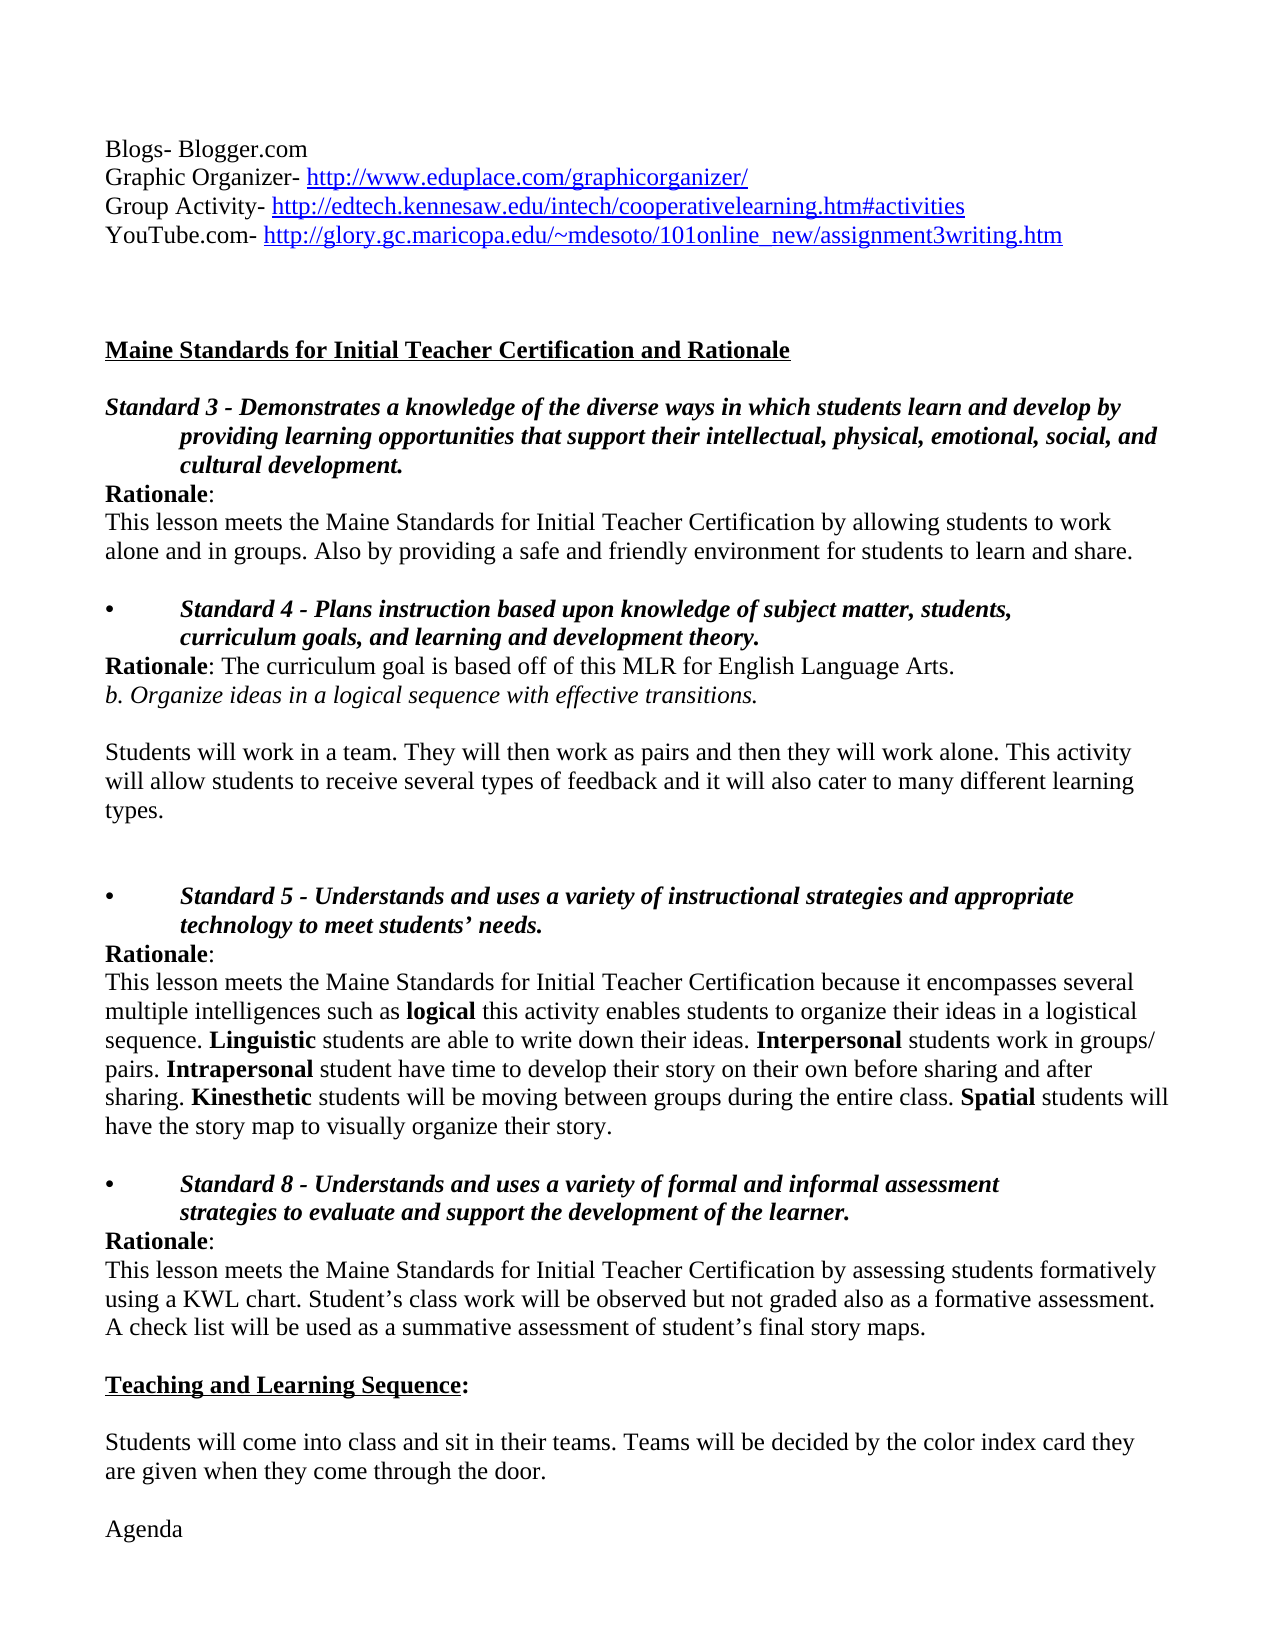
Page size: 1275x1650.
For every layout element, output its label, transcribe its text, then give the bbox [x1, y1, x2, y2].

text Agenda [105, 1514, 1170, 1542]
text This lesson meets the Maine Standards for Initial Teacher Certification by allowing students to work alone and in groups. Also by providing a safe and friendly environment for students to learn and share. [105, 507, 1170, 565]
text Rationale: The curriculum goal is based off of this MLR for English Language Arts. b. Organize ideas in a logical sequence with effective transitions. Students will work in a team. They will then work as pairs and then they will work alone. This activity will allow students to receive several types of feedback and it will also cater to many different learning types. [105, 651, 1170, 824]
text • Standard 4 - Plans instruction based upon knowledge of subject matter, students, curriculum goals, and learning and development theory. [105, 594, 1170, 651]
text Students will come into class and sit in their teams. Teams will be decided by the color index card they are given when they come through the door. [105, 1427, 1170, 1485]
text Rationale: [105, 479, 1170, 507]
text Maine Standards for Initial Teacher Certification and Rationale [105, 335, 1170, 364]
text Rationale: [105, 939, 1170, 967]
text Blogs- Blogger.com Graphic Organizer- http://www.eduplace.com/graphicorganizer/ Group Activity- http://edtech.kennesaw.edu/intech/cooperativelearning.htm#activities [105, 134, 1170, 220]
text YouTube.com- http://glory.gc.maricopa.edu/~mdesoto/101online_new/assignment3writing.htm [105, 220, 1170, 249]
text This lesson meets the Maine Standards for Initial Teacher Certification because it encompasses several multiple intelligences such as logical this activity enables students to organize their ideas in a logistical sequence. Linguistic students are able to write down their ideas. Interpersonal students work in groups/ pairs. Intrapersonal student have time to develop their story on their own before sharing and after sharing. Kinesthetic students will be moving between groups during the entire class. Spatial students will have the story map to visually organize their story. [105, 967, 1170, 1140]
text • Standard 5 - Understands and uses a variety of instructional strategies and appropriate technology to meet students’ needs. [105, 881, 1170, 939]
text Standard 3 - Demonstrates a knowledge of the diverse ways in which students learn and develop by providing learning opportunities that support their intellectual, physical, emotional, social, and cultural development. [105, 392, 1170, 479]
text Rationale: [105, 1226, 1170, 1255]
text Teaching and Learning Sequence: [105, 1370, 1170, 1399]
text This lesson meets the Maine Standards for Initial Teacher Certification by assessing students formatively using a KWL chart. Student’s class work will be observed but not graded also as a formative assessment. A check list will be used as a summative assessment of student’s final story maps. [105, 1255, 1170, 1341]
text • Standard 8 - Understands and uses a variety of formal and informal assessment strategies to evaluate and support the development of the learner. [105, 1169, 1170, 1226]
